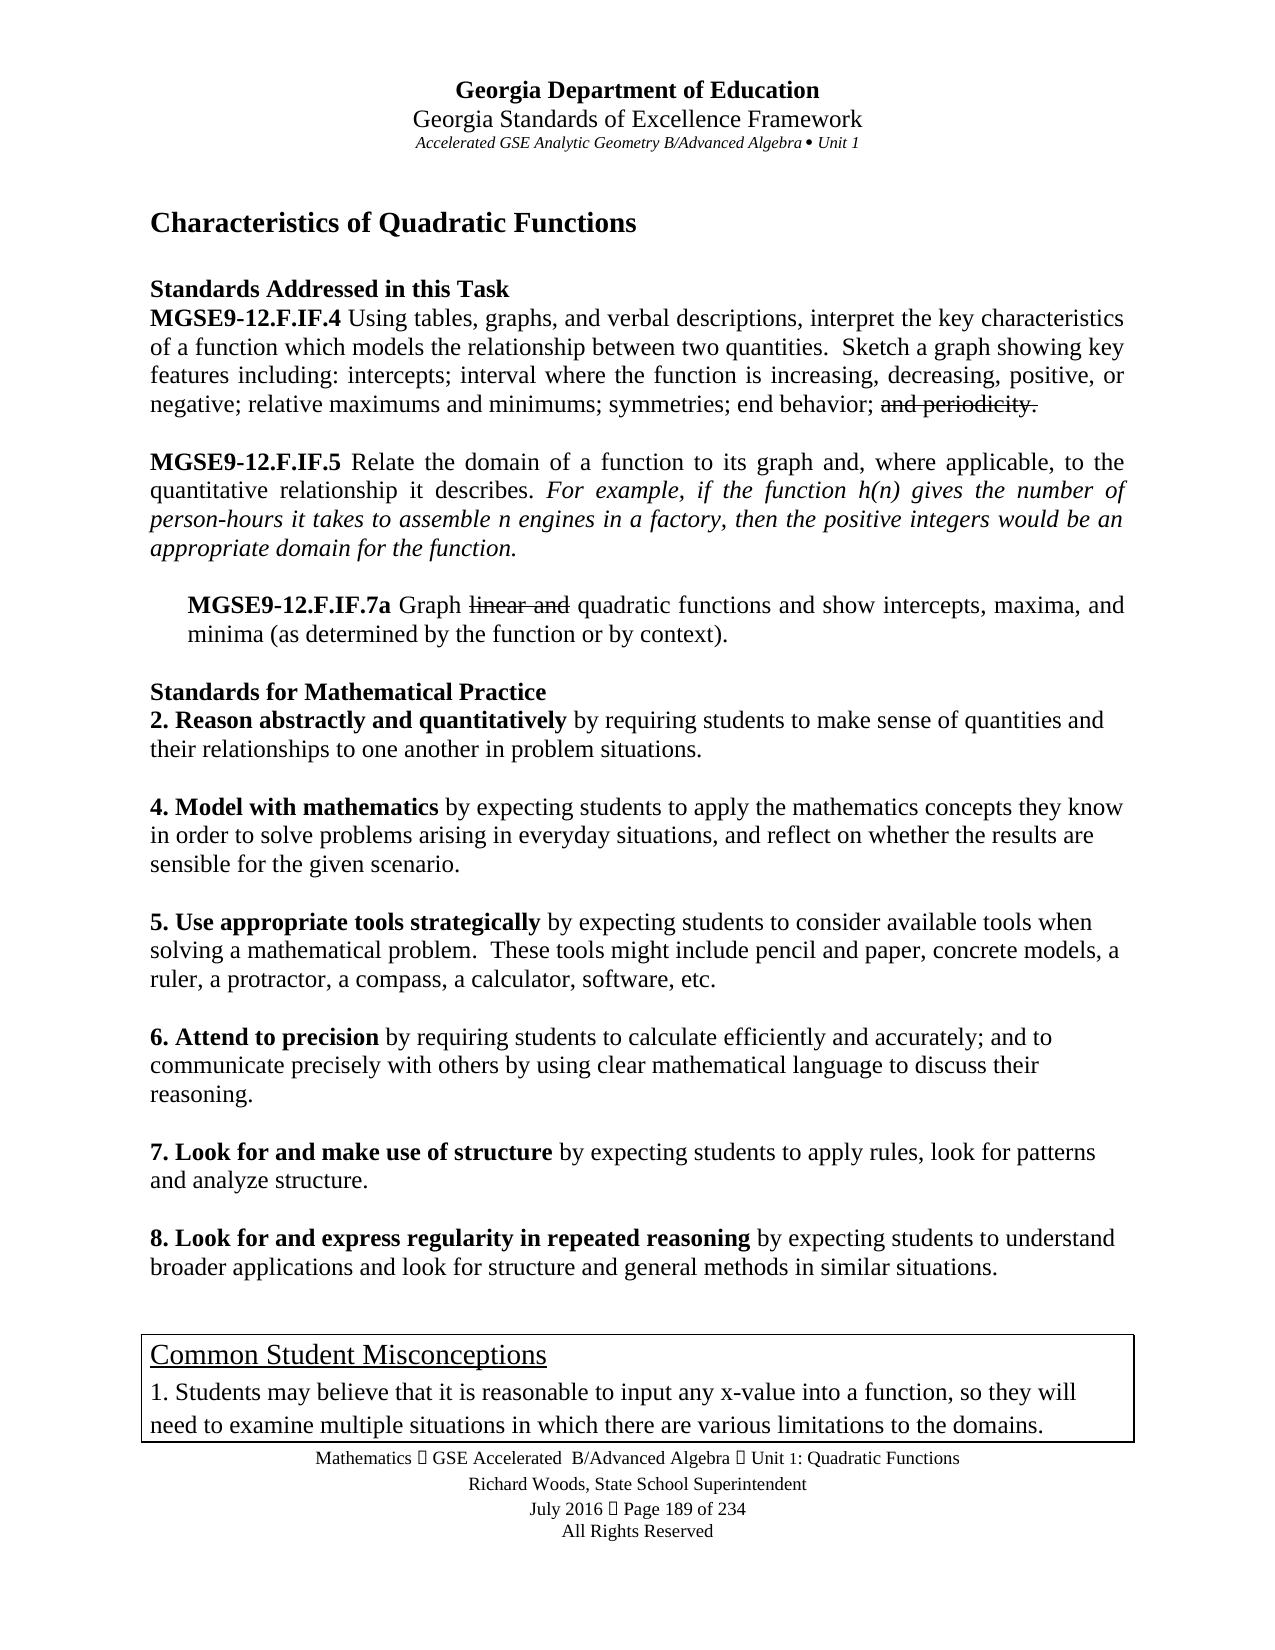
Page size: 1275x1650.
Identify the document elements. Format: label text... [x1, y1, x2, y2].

text MGSE9-12.F.IF.7a Graph linear and quadratic functions and show intercepts, maxima, and minima (as determined by the function or by context). [187, 590, 1125, 648]
text 1. Students may believe that it is reasonable to input any x-value into a function, so they will need to examine multiple situations in which there are various limitations to the domains. [142, 1374, 1133, 1441]
text Standards Addressed in this Task [150, 274, 1125, 303]
subtitle Characteristics of Quadratic Functions [150, 206, 1125, 239]
text MGSE9-12.F.IF.5 Relate the domain of a function to its graph and, where applicable, to the quantitative relationship it describes. For example, if the function h(n) gives the number of person-hours it takes to assemble n engines in a factory, then the positive integers would be an appropriate domain for the function. [150, 447, 1125, 562]
text 4. Model with mathematics by expecting students to apply the mathematics concepts they know in order to solve problems arising in everyday situations, and reflect on whether the results are sensible for the given scenario. [150, 792, 1125, 878]
text Standards for Mathematical Practice [150, 677, 1125, 705]
text MGSE9-12.F.IF.4 Using tables, graphs, and verbal descriptions, interpret the key characteristics of a function which models the relationship between two quantities. Sketch a graph showing key features including: intercepts; interval where the function is increasing, decreasing, positive, or negative; relative maximums and minimums; symmetries; end behavior; and periodicity. [150, 303, 1125, 418]
subtitle Common Student Misconceptions [142, 1335, 1133, 1371]
text 2. Reason abstractly and quantitatively by requiring students to make sense of quantities and their relationships to one another in problem situations. [150, 705, 1125, 763]
text 8. Look for and express regularity in repeated reasoning by expecting students to understand broader applications and look for structure and general methods in similar situations. [150, 1223, 1125, 1280]
text 5. Use appropriate tools strategically by expecting students to consider available tools when solving a mathematical problem. These tools might include pencil and paper, concrete models, a ruler, a protractor, a compass, a calculator, software, etc. [150, 907, 1125, 993]
text 7. Look for and make use of structure by expecting students to apply rules, look for patterns and analyze structure. [150, 1137, 1125, 1194]
text 6. Attend to precision by requiring students to calculate efficiently and accurately; and to communicate precisely with others by using clear mathematical language to discuss their reasoning. [150, 1022, 1125, 1108]
